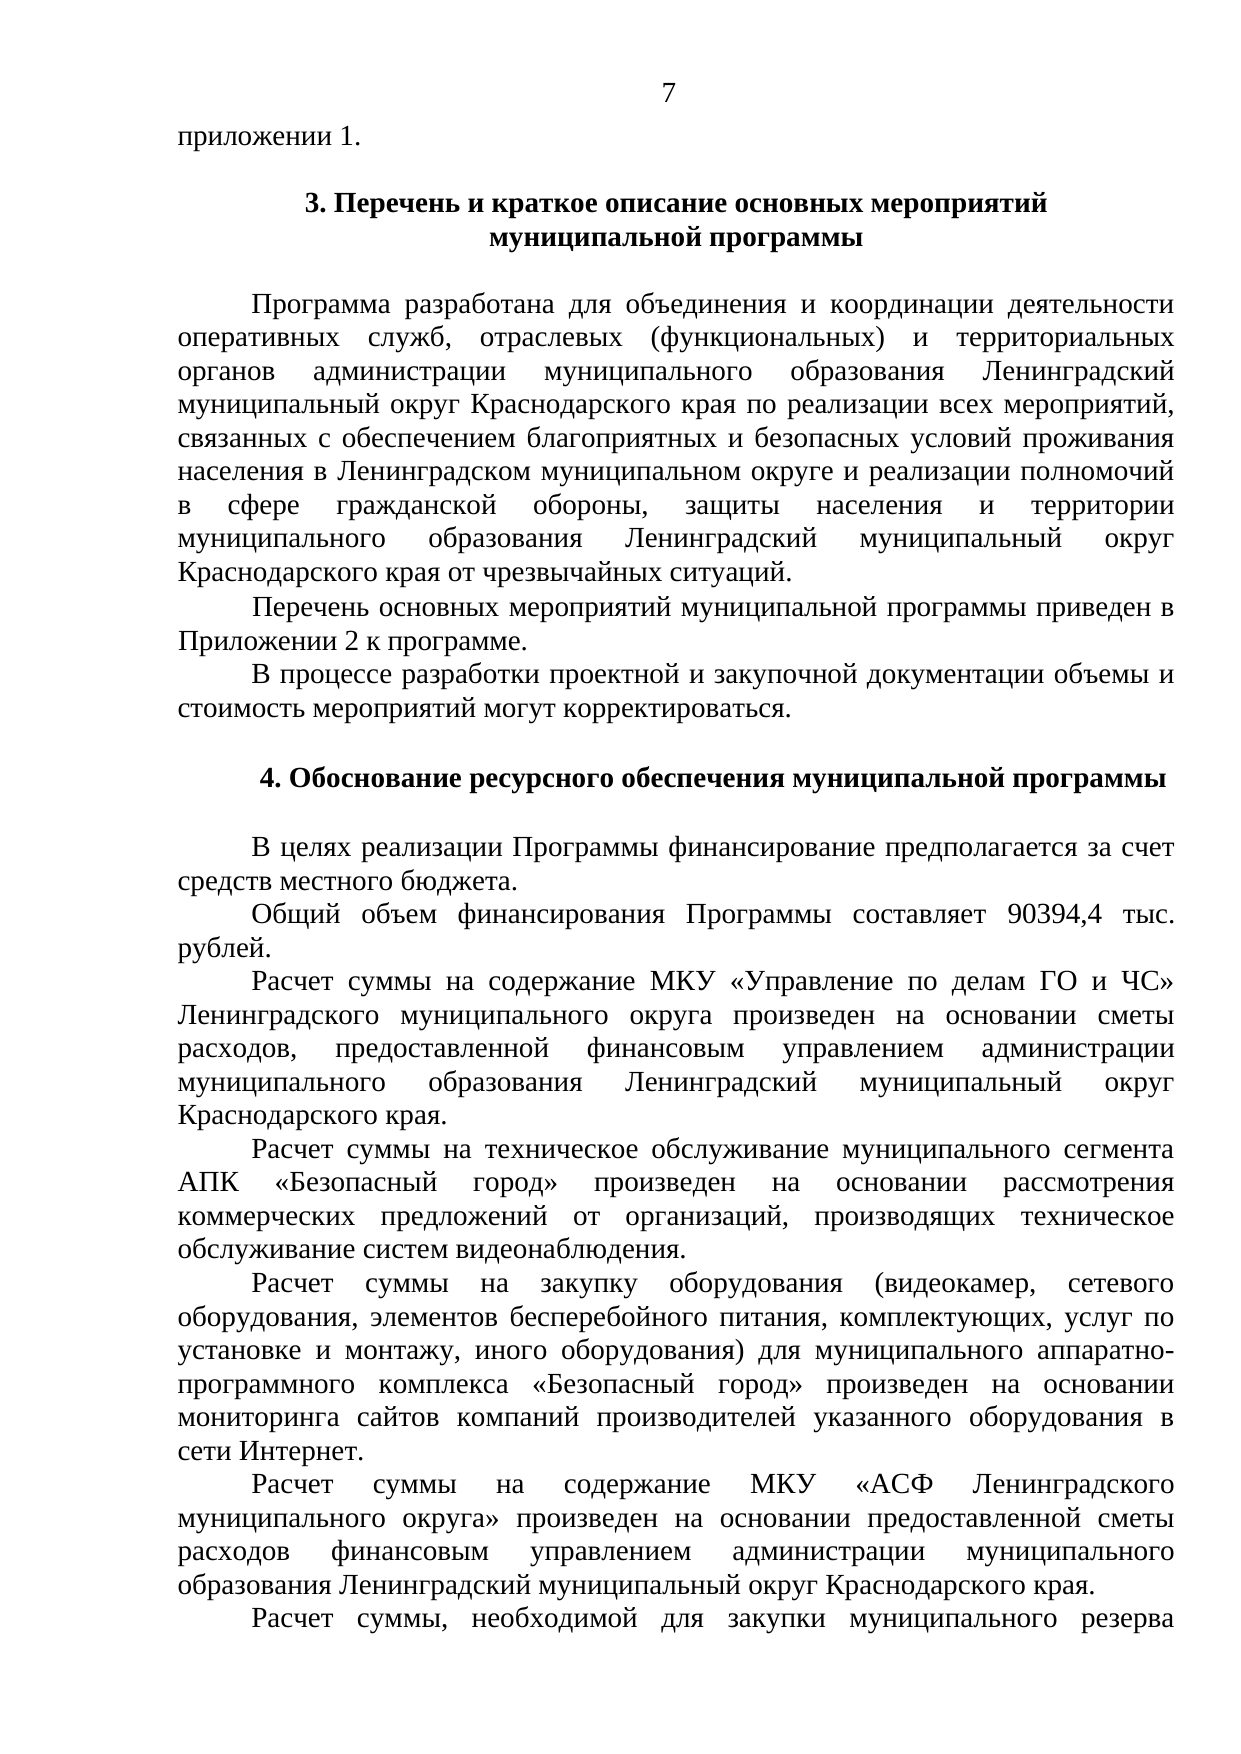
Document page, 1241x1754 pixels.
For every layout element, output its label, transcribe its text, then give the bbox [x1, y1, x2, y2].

text Перечень основных мероприятий муниципальной программы приведен в Приложении 2 к программе. [178, 589, 1174, 657]
text Программа разработана для объединения и координации деятельности оперативных служб, отраслевых (функциональных) и территориальных органов администрации муниципального образования Ленинградский муниципальный округ Краснодарского края по реализации всех мероприятий, связанных с обеспечением благоприятных и безопасных условий проживания населения в Ленинградском муниципальном округе и реализации полномочий в сфере гражданской обороны, защиты населения и территории муниципального образования Ленинградский муниципальный округ Краснодарского края от чрезвычайных ситуаций. [177, 286, 1175, 588]
text 4. Обоснование ресурсного обеспечения муниципальной программы [177, 760, 1175, 793]
text Расчет суммы на техническое обслуживание муниципального сегмента АПК «Безопасный город» произведен на основании рассмотрения коммерческих предложений от организаций, производящих техническое обслуживание систем видеонаблюдения. [177, 1131, 1175, 1265]
text Расчет суммы на содержание МКУ «Управление по делам ГО и ЧС» Ленинградского муниципального округа произведен на основании сметы расходов, предоставленной финансовым управлением администрации муниципального образования Ленинградский муниципальный округ Краснодарского края. [177, 963, 1175, 1131]
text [177, 1601, 1175, 1634]
text Расчет суммы на закупку оборудования (видеокамер, сетевого оборудования, элементов бесперебойного питания, комплектующих, услуг по установке и монтажу, иного оборудования) для муниципального аппаратно-программного комплекса «Безопасный город» произведен на основании мониторинга сайтов компаний производителей указанного оборудования в сети Интернет. [177, 1265, 1175, 1466]
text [177, 118, 1175, 152]
text В целях реализации Программы финансирование предполагается за счет средств местного бюджета. [177, 829, 1175, 896]
text В процессе разработки проектной и закупочной документации объемы и стоимость мероприятий могут корректироваться. [177, 657, 1175, 724]
text муниципальной программы [177, 219, 1175, 252]
text Общий объем финансирования Программы составляет 90394,4 тыс. рублей. [177, 896, 1175, 963]
text 3. Перечень и краткое описание основных мероприятий [177, 185, 1175, 219]
text Расчет суммы на содержание МКУ «АСФ Ленинградского муниципального округа» произведен на основании предоставленной сметы расходов финансовым управлением администрации муниципального образования Ленинградский муниципальный округ Краснодарского края. [177, 1466, 1175, 1601]
